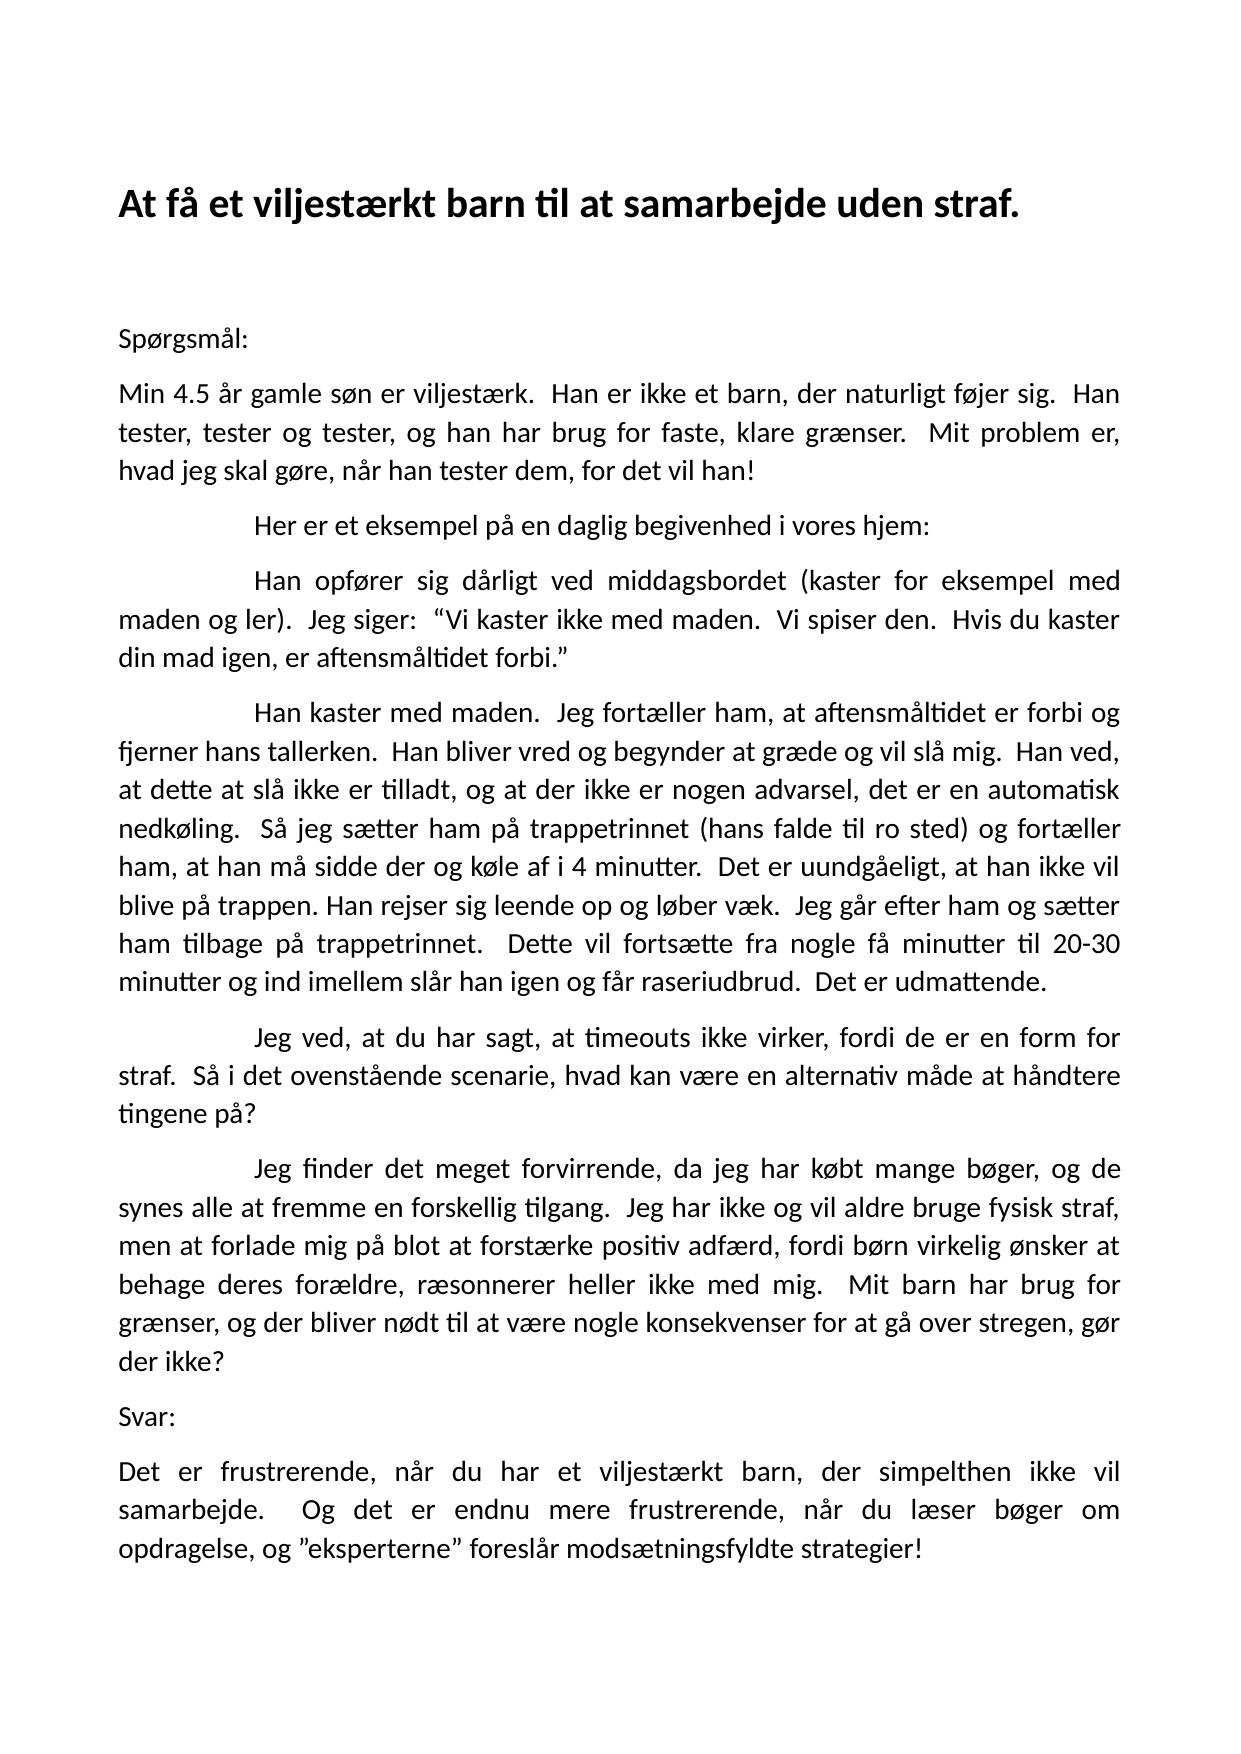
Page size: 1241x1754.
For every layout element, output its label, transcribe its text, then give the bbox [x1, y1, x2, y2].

text Jeg ved, at du har sagt, at timeouts ikke virker, fordi de er en form for straf. Så i det ovenstående scenarie, hvad kan være en alternativ måde at håndtere tingene på? [118, 1019, 1122, 1131]
text Her er et eksempel på en daglig begivenhed i vores hjem: [118, 507, 1122, 543]
text Svar: [118, 1398, 1122, 1433]
text Han opfører sig dårligt ved middagsbordet (kaster for eksempel med maden og ler). Jeg siger: “Vi kaster ikke med maden. Vi spiser den. Hvis du kaster din mad igen, er aftensmåltidet forbi.” [118, 562, 1122, 675]
text Spørgsmål: [118, 320, 1122, 356]
text Det er frustrerende, når du har et viljestærkt barn, der simpelthen ikke vil samarbejde. Og det er endnu mere frustrerende, når du læser bøger om opdragelse, og ”eksperterne” foreslår modsætningsfyldte strategier! [118, 1453, 1122, 1566]
text At få et viljestærkt barn til at samarbejde uden straf. [118, 177, 1122, 228]
text Han kaster med maden. Jeg fortæller ham, at aftensmåltidet er forbi og fjerner hans tallerken. Han bliver vred og begynder at græde og vil slå mig. Han ved, at dette at slå ikke er tilladt, og at der ikke er nogen advarsel, det er en automatisk nedkøling. Så jeg sætter ham på trappetrinnet (hans falde til ro sted) og fortæller ham, at han må sidde der og køle af i 4 minutter. Det er uundgåeligt, at han ikke vil blive på trappen. Han rejser sig leende op og løber væk. Jeg går efter ham og sætter ham tilbage på trappetrinnet. Dette vil fortsætte fra nogle få minutter til 20-30 minutter og ind imellem slår han igen og får raseriudbrud. Det er udmattende. [118, 694, 1122, 999]
text Min 4.5 år gamle søn er viljestærk. Han er ikke et barn, der naturligt føjer sig. Han tester, tester og tester, og han har brug for faste, klare grænser. Mit problem er, hvad jeg skal gøre, når han tester dem, for det vil han! [118, 375, 1122, 488]
text Jeg finder det meget forvirrende, da jeg har købt mange bøger, og de synes alle at fremme en forskellig tilgang. Jeg har ikke og vil aldre bruge fysisk straf, men at forlade mig på blot at forstærke positiv adfærd, fordi børn virkelig ønsker at behage deres forældre, ræsonnerer heller ikke med mig. Mit barn har brug for grænser, og der bliver nødt til at være nogle konsekvenser for at gå over stregen, gør der ikke? [118, 1151, 1122, 1378]
